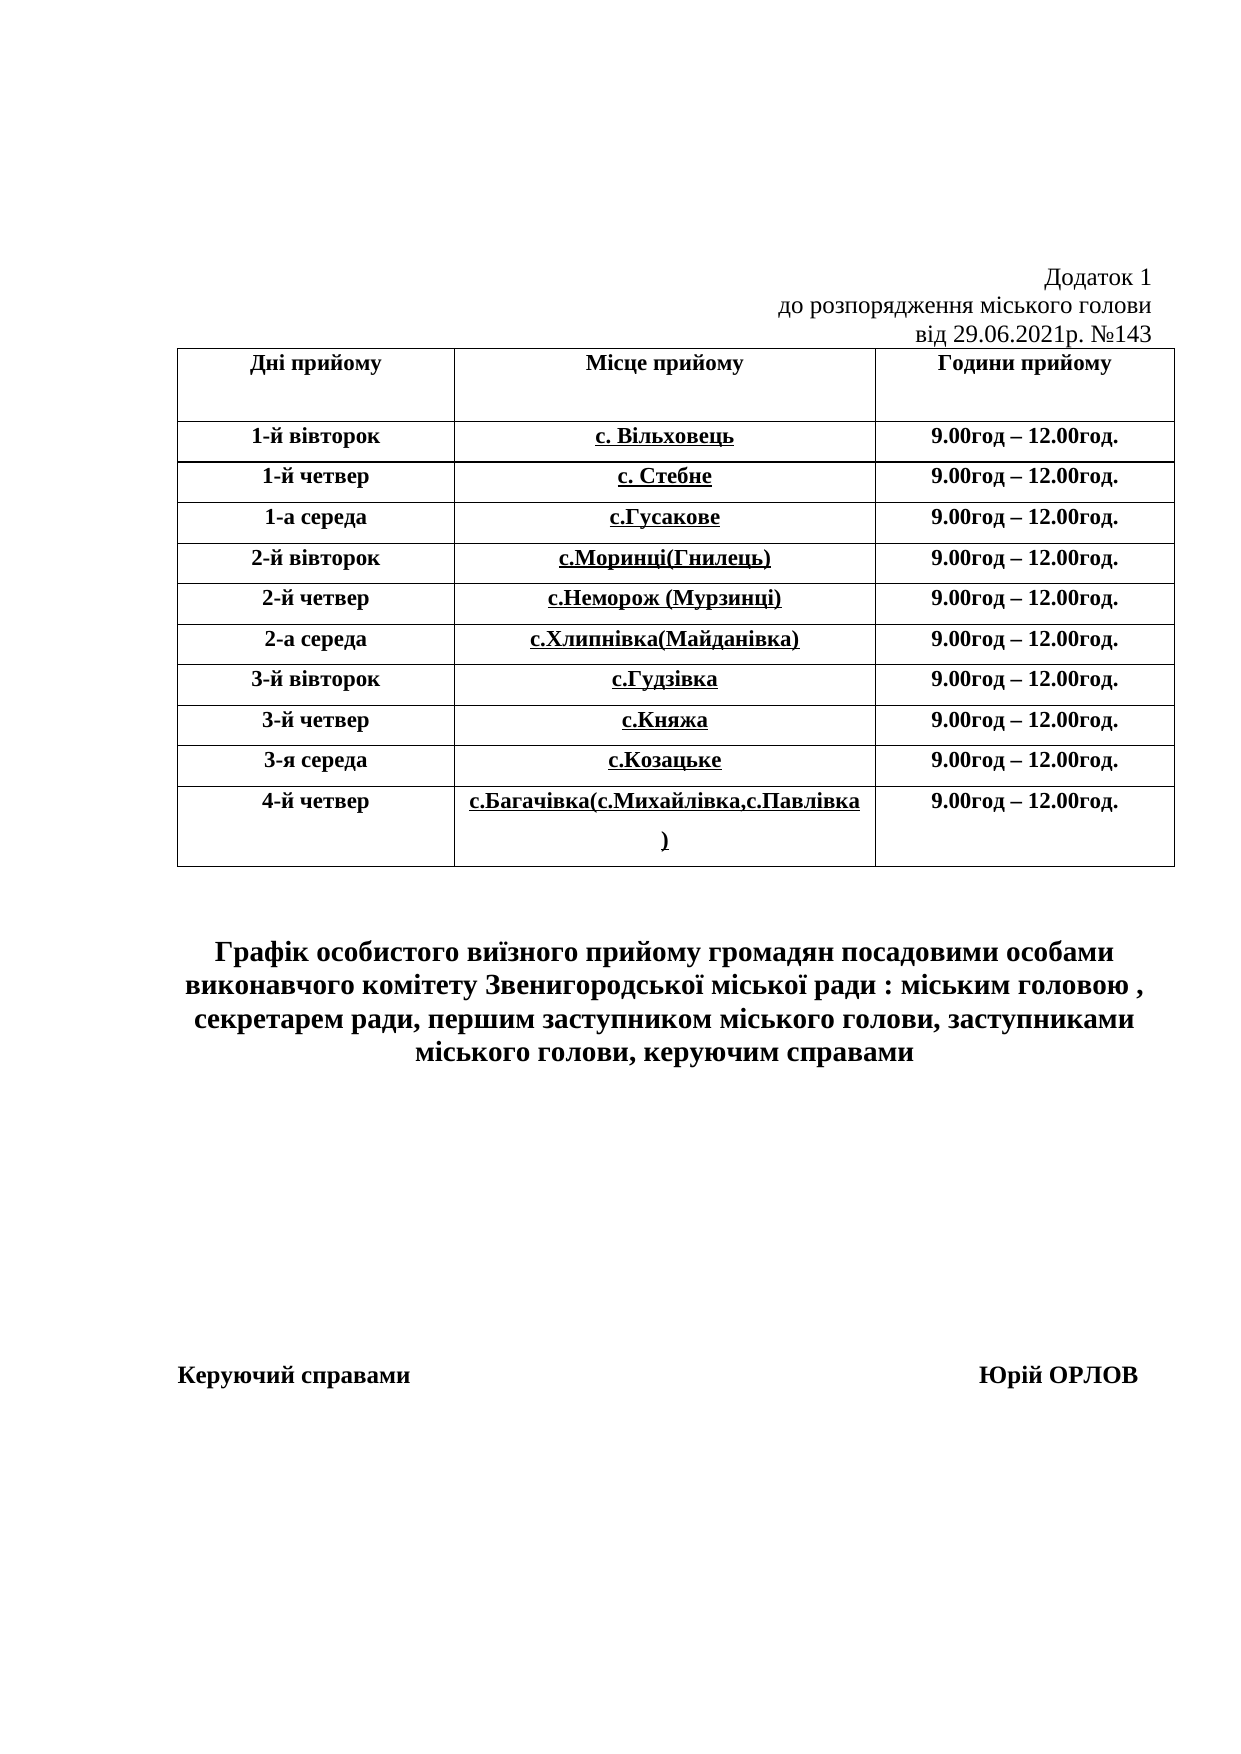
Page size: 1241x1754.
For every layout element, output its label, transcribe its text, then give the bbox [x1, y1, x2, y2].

table_cell 9.00год – 12.00год. [876, 544, 1174, 583]
text Графік особистого виїзного прийому громадян посадовими особами виконавчого комітету Звенигородської міської ради : міським головою , секретарем ради, першим заступником міського голови, заступниками міського голови, керуючим справами [177, 934, 1152, 1068]
text Керуючий справами Юрій ОРЛОВ [177, 1360, 1152, 1389]
table_cell 4-й четвер [178, 787, 454, 866]
table_cell 9.00год – 12.00год. [876, 463, 1174, 502]
table_cell с.Козацьке [455, 746, 875, 786]
table_cell 2-й вівторок [178, 544, 454, 583]
text від 29.06.2021р. №143 [177, 319, 1152, 348]
table_cell с.Багачівка(с.Михайлівка,с.Павлівка) [455, 787, 875, 866]
table_cell 3-я середа [178, 746, 454, 786]
table_header Години прийому [876, 349, 1174, 421]
table_cell 9.00год – 12.00год. [876, 706, 1174, 745]
table_cell 9.00год – 12.00год. [876, 422, 1174, 461]
table_cell с. Стебне [455, 463, 875, 502]
table_cell с.Княжа [455, 706, 875, 745]
table_header Місце прийому [455, 349, 875, 421]
table_cell 1-й вівторок [178, 422, 454, 461]
table_cell с. Вільховець [455, 422, 875, 461]
table_cell 1-й четвер [178, 463, 454, 502]
table_cell 9.00год – 12.00год. [876, 584, 1174, 623]
table_cell с.Гудзівка [455, 665, 875, 704]
table_cell 2-а середа [178, 625, 454, 664]
table_cell 3-й четвер [178, 706, 454, 745]
table_cell 9.00год – 12.00год. [876, 787, 1174, 866]
text до розпорядження міського голови [177, 291, 1152, 319]
table_cell с.Хлипнівка(Майданівка) [455, 625, 875, 664]
table_header Дні прийому [178, 349, 454, 421]
table_cell с.Неморож (Мурзинці) [455, 584, 875, 623]
table_cell 3-й вівторок [178, 665, 454, 704]
table_cell с.Моринці(Гнилець) [455, 544, 875, 583]
table_cell с.Гусакове [455, 503, 875, 542]
table_cell 9.00год – 12.00год. [876, 746, 1174, 786]
table_cell 1-а середа [178, 503, 454, 542]
table_cell 9.00год – 12.00год. [876, 503, 1174, 542]
table_cell 9.00год – 12.00год. [876, 665, 1174, 704]
text Додаток 1 [177, 262, 1152, 291]
table_cell 2-й четвер [178, 584, 454, 623]
table_cell 9.00год – 12.00год. [876, 625, 1174, 664]
